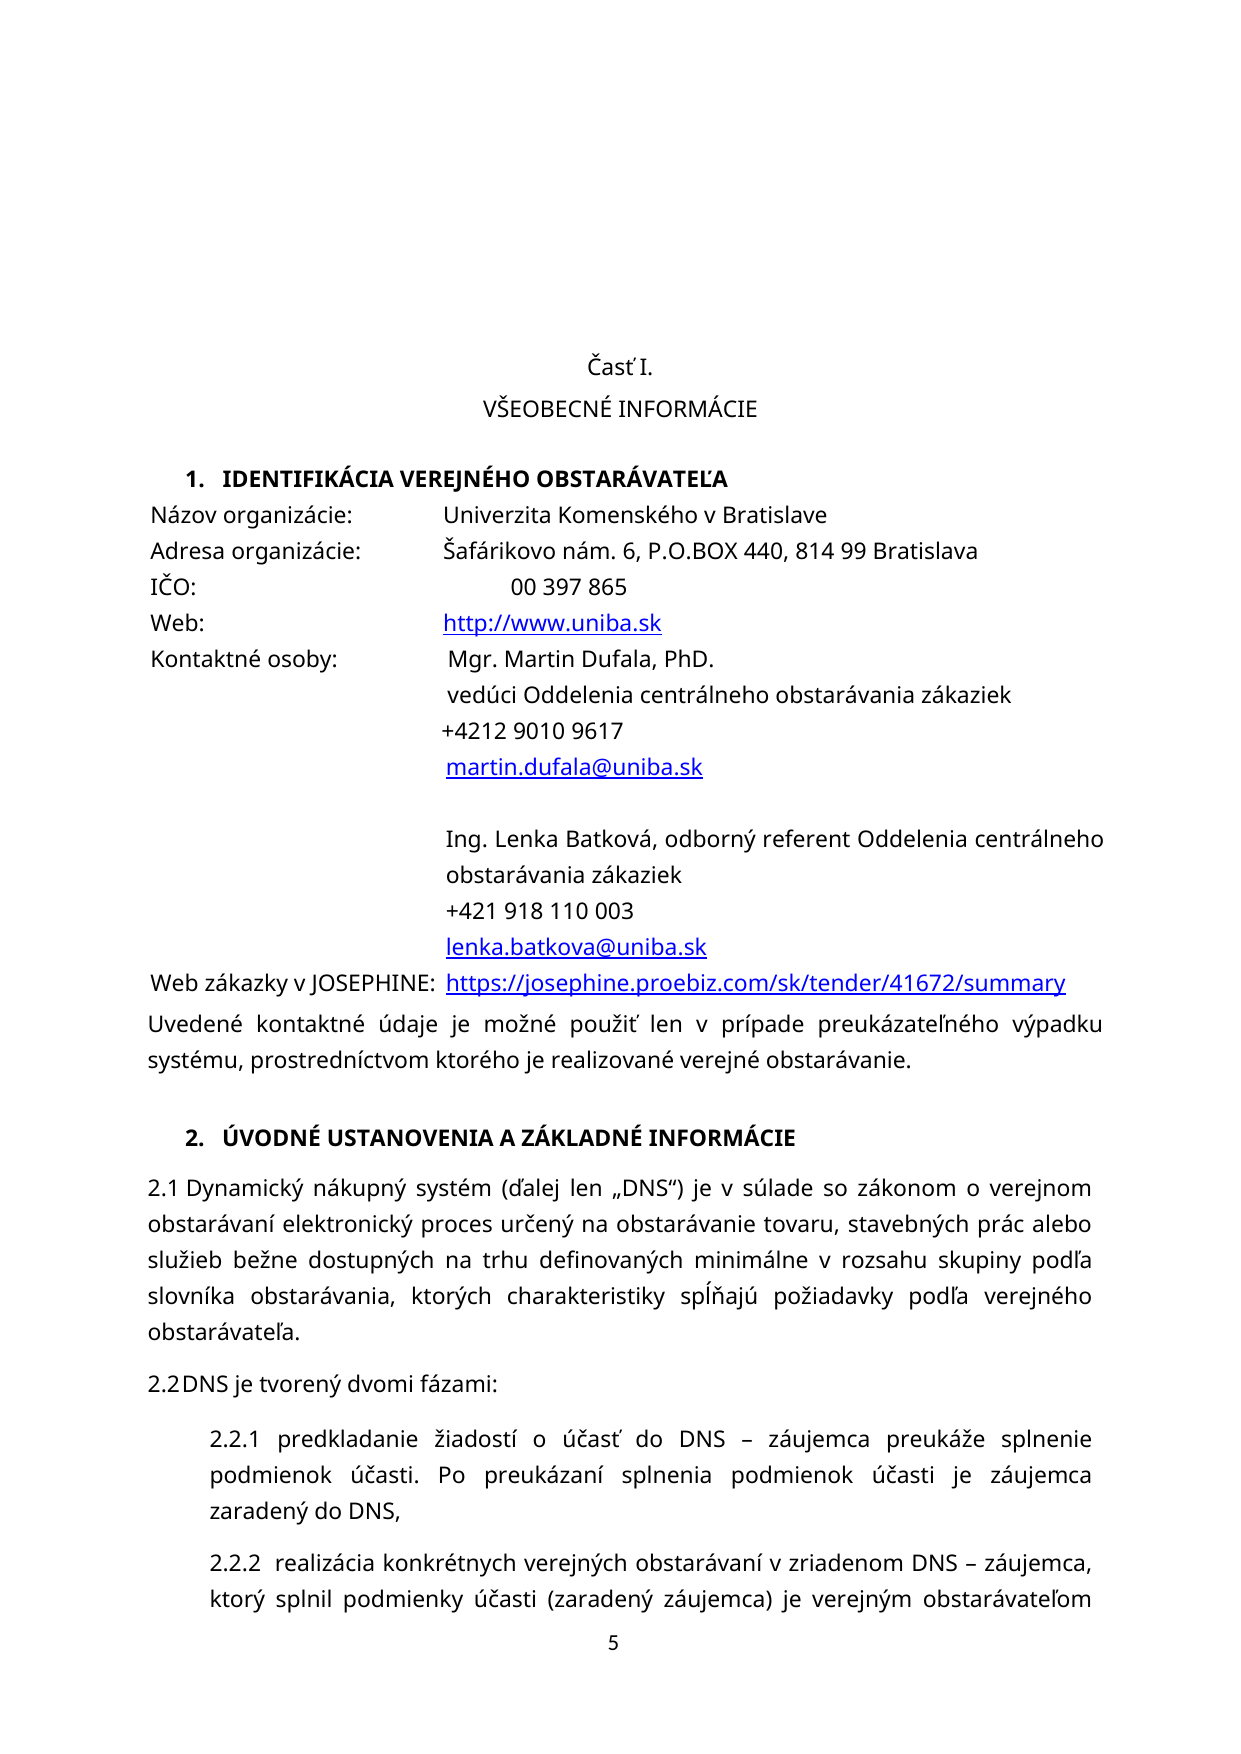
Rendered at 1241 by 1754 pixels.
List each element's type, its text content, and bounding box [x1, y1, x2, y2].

text vedúci Oddelenia centrálneho obstarávania zákaziek [150, 679, 1105, 710]
list DNS je tvorený dvomi fázami: [147, 1368, 1105, 1399]
text lenka.batkova@uniba.sk [150, 931, 1105, 962]
text Ing. Lenka Batková, odborný referent Oddelenia centrálneho obstarávania zákaziek [446, 823, 1105, 890]
text Uvedené kontaktné údaje je možné použiť len v prípade preukázateľného výpadku systému, prostredníctvom ktorého je realizované verejné obstarávanie. [147, 1008, 1105, 1076]
text Web: http://www.uniba.sk [150, 607, 1105, 638]
list predkladanie žiadostí o účasť do DNS – záujemca preukáže splnenie podmienok účasti. Po preukázaní splnenia podmienok účasti je záujemca zaradený do DNS, [209, 1423, 1093, 1526]
text IČO: 00 397 865 [150, 571, 1105, 602]
text Web zákazky v JOSEPHINE: https://josephine.proebiz.com/sk/tender/41672/summary [150, 966, 1105, 998]
subtitle VŠEOBECNÉ INFORMÁCIE [143, 393, 1097, 424]
subtitle ÚVODNÉ USTANOVENIA A ZÁKLADNÉ INFORMÁCIE [185, 1121, 1105, 1153]
text Názov organizácie: Univerzita Komenského v Bratislave [150, 499, 1105, 531]
text +421 918 110 003 [150, 894, 1105, 926]
text +4212 9010 9617 [150, 715, 1105, 746]
text Kontaktné osoby: Mgr. Martin Dufala, PhD. [150, 643, 1105, 674]
text Adresa organizácie: Šafárikovo nám. 6, P.O.BOX 440, 814 99 Bratislava [150, 535, 1105, 566]
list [209, 1547, 1093, 1614]
text martin.dufala@uniba.sk [150, 751, 1105, 782]
list Dynamický nákupný systém (ďalej len „DNS“) je v súlade so zákonom o verejnom obstarávaní elektronický proces určený na obstarávanie tovaru, stavebných prác alebo služieb bežne dostupných na trhu definovaných minimálne v rozsahu skupiny podľa slovníka obstarávania, ktorých charakteristiky spĺňajú požiadavky podľa verejného obstarávateľa. [147, 1172, 1093, 1347]
subtitle Časť I. [143, 351, 1097, 382]
subtitle IDENTIFIKÁCIA VEREJNÉHO OBSTARÁVATEĽA [185, 463, 1105, 494]
